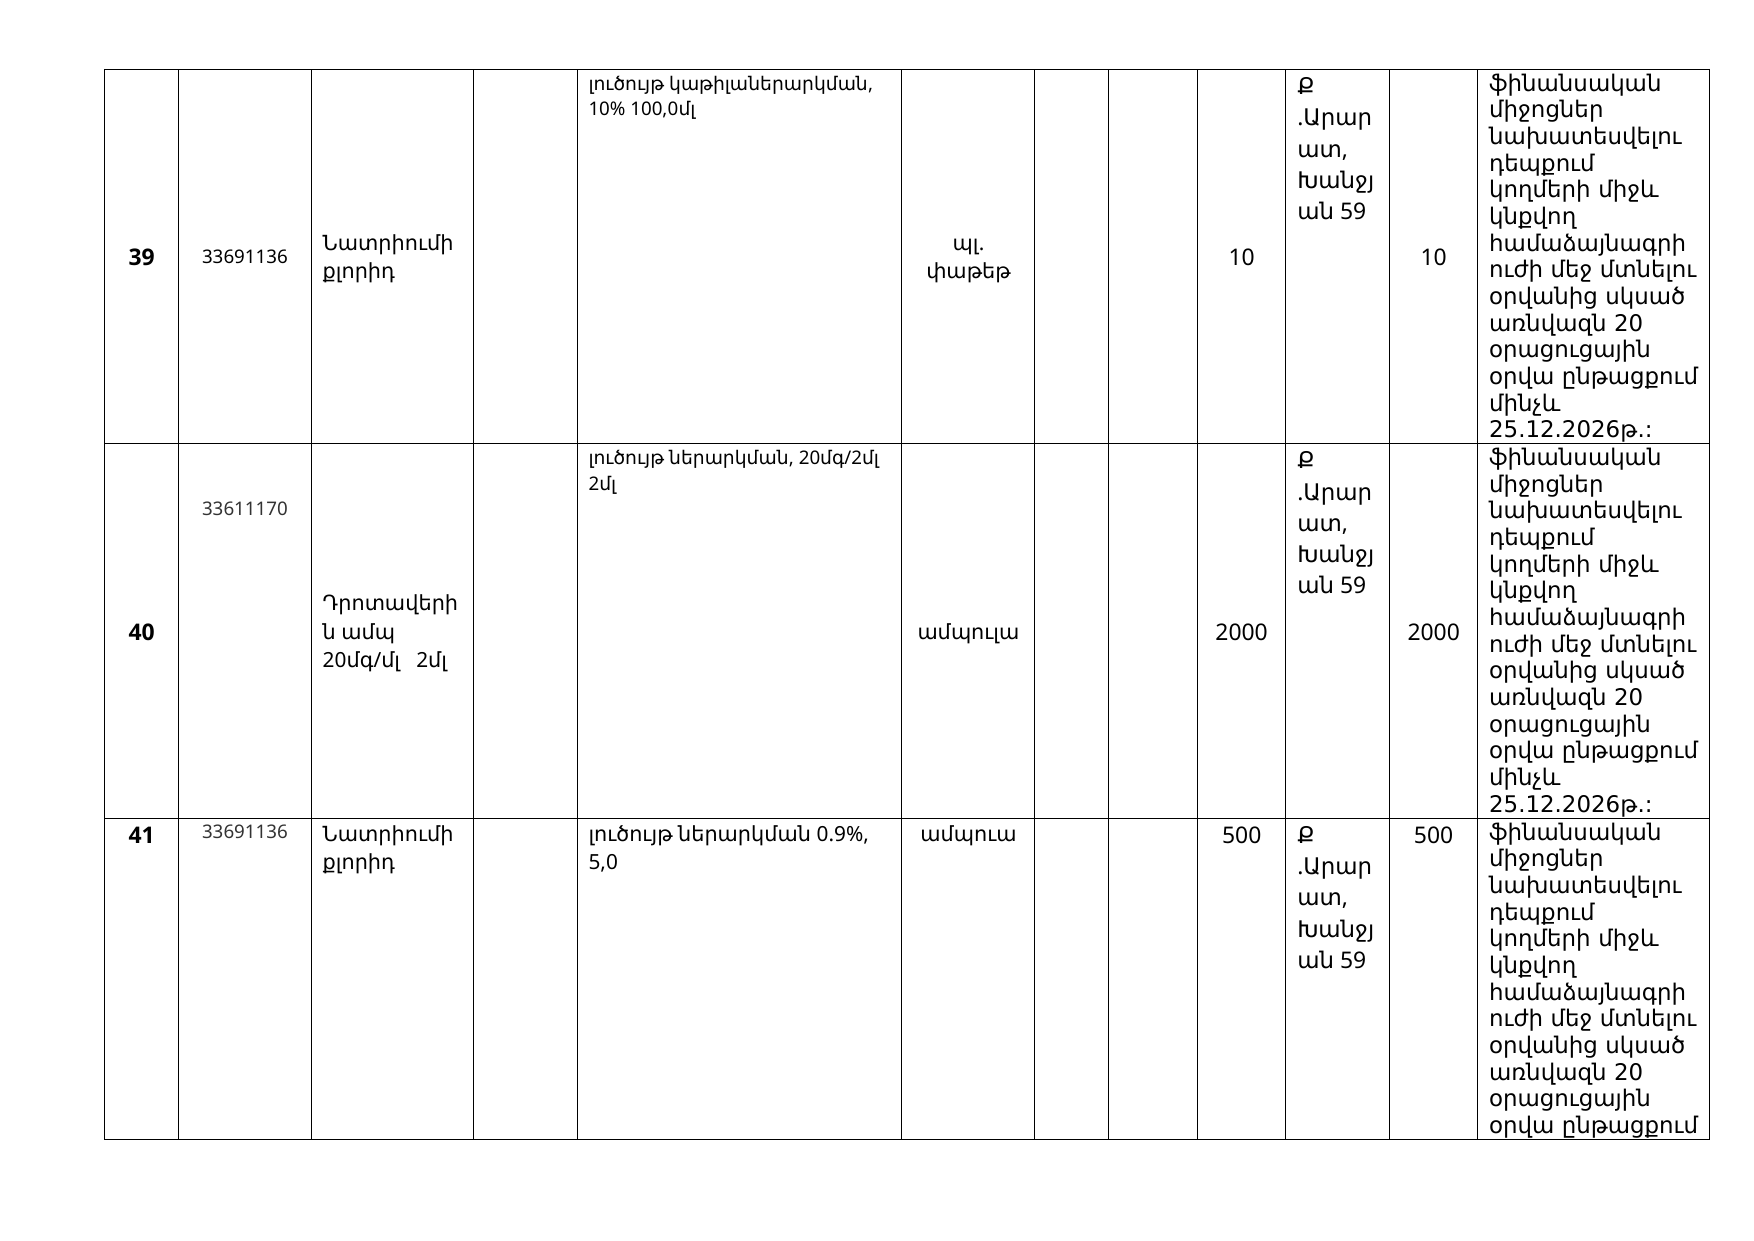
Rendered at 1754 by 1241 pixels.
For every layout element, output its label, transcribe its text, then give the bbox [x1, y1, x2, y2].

table_cell 41 [105, 819, 178, 1139]
table_cell [474, 444, 577, 818]
table_cell 500 [1198, 819, 1285, 1139]
table_cell 33611170 [179, 444, 311, 818]
table_cell լուծույթ ներարկման, 20մգ/2մլ 2մլ [578, 444, 901, 818]
table_cell [1109, 70, 1197, 443]
table_cell Ք.Արարատ, Խանջյան 59 [1286, 444, 1389, 818]
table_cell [1478, 70, 1709, 443]
table_cell 10 [1390, 70, 1477, 443]
table_cell ամպուա [902, 819, 1034, 1139]
table_cell [1109, 444, 1197, 818]
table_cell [1478, 819, 1709, 1139]
table_cell [474, 819, 577, 1139]
table_cell 500 [1390, 819, 1477, 1139]
table_cell [474, 70, 577, 443]
table_cell [1035, 444, 1108, 818]
table_cell [1035, 819, 1108, 1139]
table_cell ամպուլա [902, 444, 1034, 818]
table_cell 10 [1198, 70, 1285, 443]
table_cell [1035, 70, 1108, 443]
table_cell Նատրիումի քլորիդ [312, 819, 473, 1139]
table_cell պլ. փաթեթ [902, 70, 1034, 443]
table_cell լուծույթ կաթիլաներարկման, 10% 100,0մլ [578, 70, 901, 443]
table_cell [1286, 70, 1389, 443]
table_cell 33691136 [179, 819, 311, 1139]
table_cell [1109, 819, 1197, 1139]
table_cell 2000 [1198, 444, 1285, 818]
table_cell 2000 [1390, 444, 1477, 818]
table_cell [578, 819, 901, 1139]
table_cell 40 [105, 444, 178, 818]
table_cell Դրոտավերին ամպ 20մգ/մլ 2մլ [312, 444, 473, 818]
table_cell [1286, 819, 1389, 1139]
table_cell 39 [105, 70, 178, 443]
table_cell 33691136 [179, 70, 311, 443]
table_cell Նատրիումի քլորիդ [312, 70, 473, 443]
